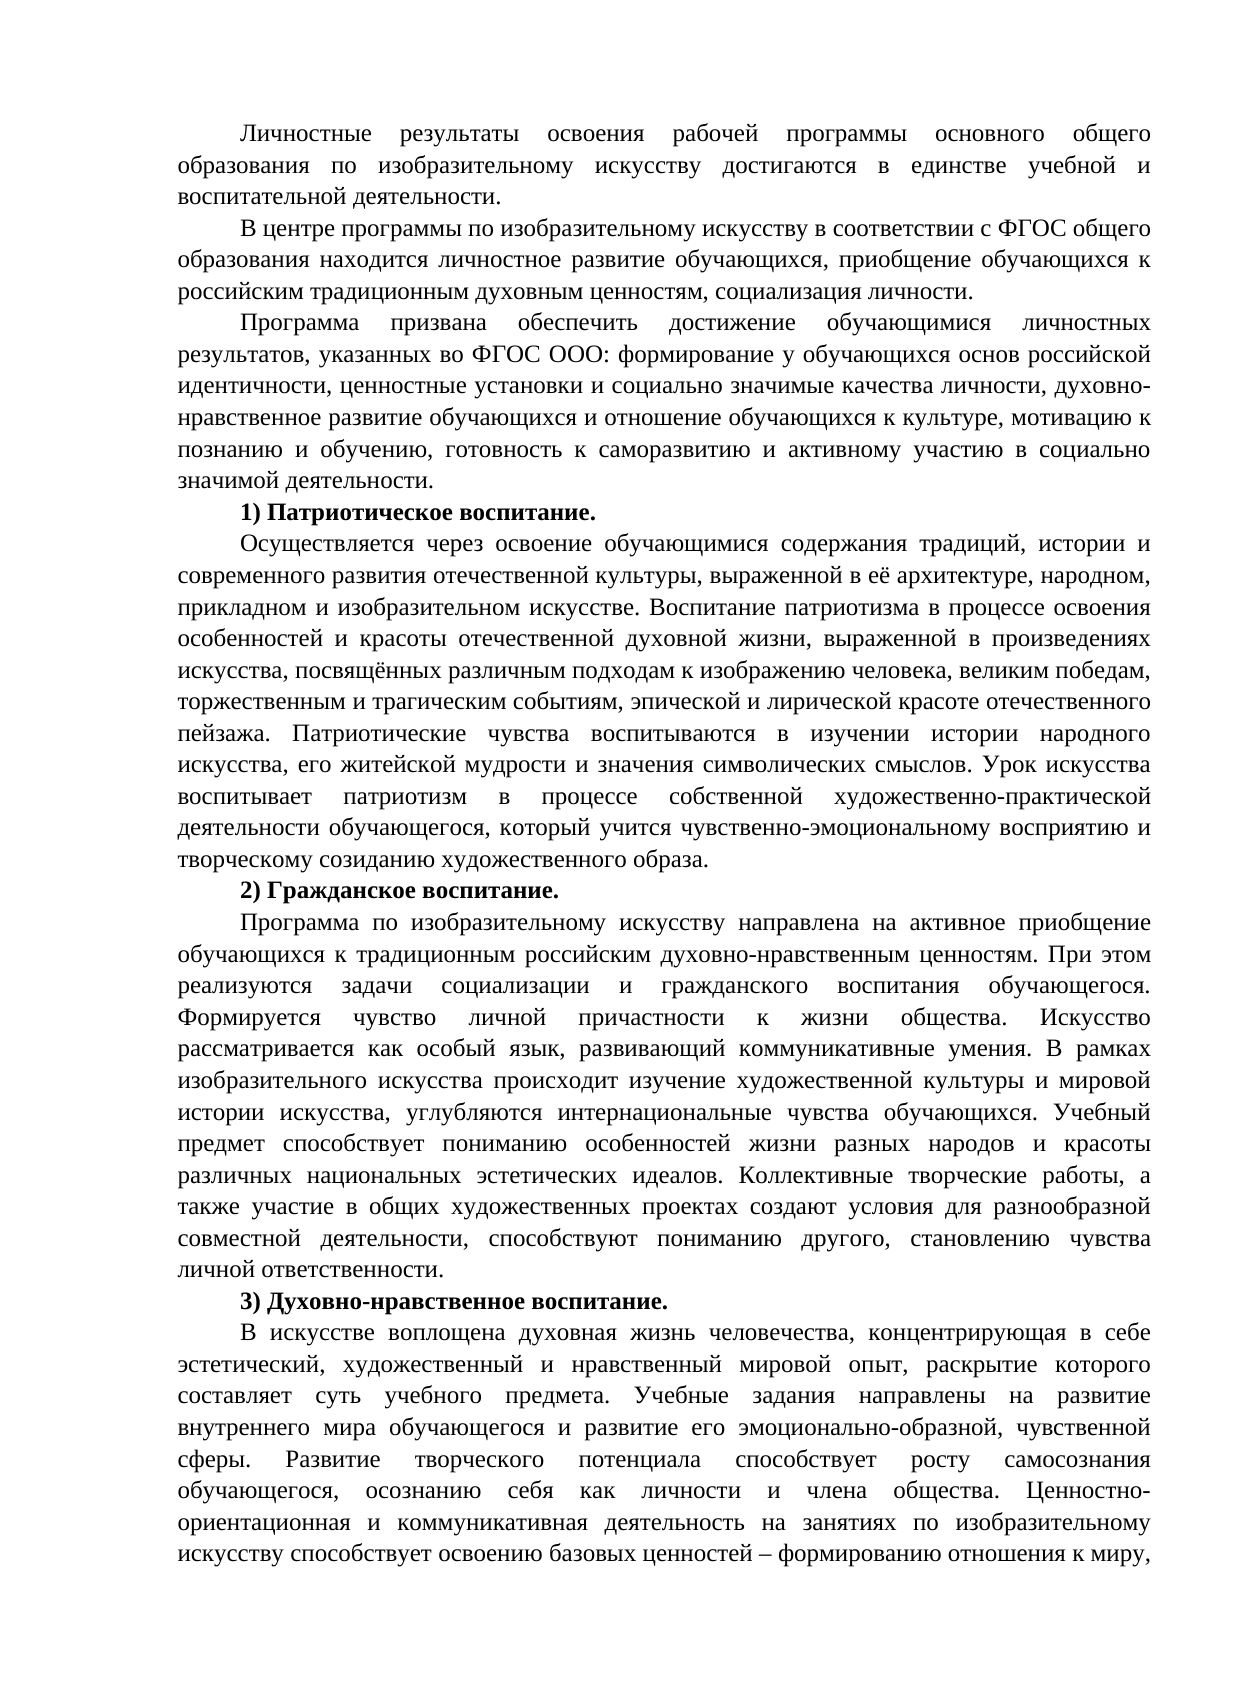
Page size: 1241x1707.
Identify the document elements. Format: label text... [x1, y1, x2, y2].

text Программа призвана обеспечить достижение обучающимися личностных результатов, указанных во ФГОС ООО: формирование у обучающихся основ российской идентичности, ценностные установки и социально значимые качества личности, духовно-нравственное развитие обучающихся и отношение обучающихся к культуре, мотивацию к познанию и обучению, готовность к саморазвитию и активному участию в социально значимой деятельности. [177, 307, 1152, 494]
text Осуществляется через освоение обучающимися содержания традиций, истории и современного развития отечественной культуры, выраженной в её архитектуре, народном, прикладном и изобразительном искусстве. Воспитание патриотизма в процессе освоения особенностей и красоты отечественной духовной жизни, выраженной в произведениях искусства, посвящённых различным подходам к изображению человека, великим победам, торжественным и трагическим событиям, эпической и лирической красоте отечественного пейзажа. Патриотические чувства воспитываются в изучении истории народного искусства, его житейской мудрости и значения символических смыслов. Урок искусства воспитывает патриотизм в процессе собственной художественно-практической деятельности обучающегося, который учится чувственно-эмоциональному восприятию и творческому созиданию художественного образа. [177, 528, 1152, 873]
text 3) Духовно-нравственное воспитание. [177, 1286, 1152, 1315]
text Программа по изобразительному искусству направлена на активное приобщение обучающихся к традиционным российским духовно-нравственным ценностям. При этом реализуются задачи социализации и гражданского воспитания обучающегося. Формируется чувство личной причастности к жизни общества. Искусство рассматривается как особый язык, развивающий коммуникативные умения. В рамках изобразительного искусства происходит изучение художественной культуры и мировой истории искусства, углубляются интернациональные чувства обучающихся. Учебный предмет способствует пониманию особенностей жизни разных народов и красоты различных национальных эстетических идеалов. Коллективные творческие работы, а также участие в общих художественных проектах создают условия для разнообразной совместной деятельности, способствуют пониманию другого, становлению чувства личной ответственности. [177, 907, 1152, 1283]
text ​1) Патриотическое воспитание. [177, 497, 1152, 526]
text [177, 1317, 1152, 1567]
text Личностные результаты освоения рабочей программы основного общего образования по изобразительному искусству достигаются в единстве учебной и воспитательной деятельности. [177, 118, 1152, 210]
text 2) Гражданское воспитание. [177, 876, 1152, 904]
text В центре программы по изобразительному искусству в соответствии с ФГОС общего образования находится личностное развитие обучающихся, приобщение обучающихся к российским традиционным духовным ценностям, социализация личности. [177, 213, 1152, 305]
